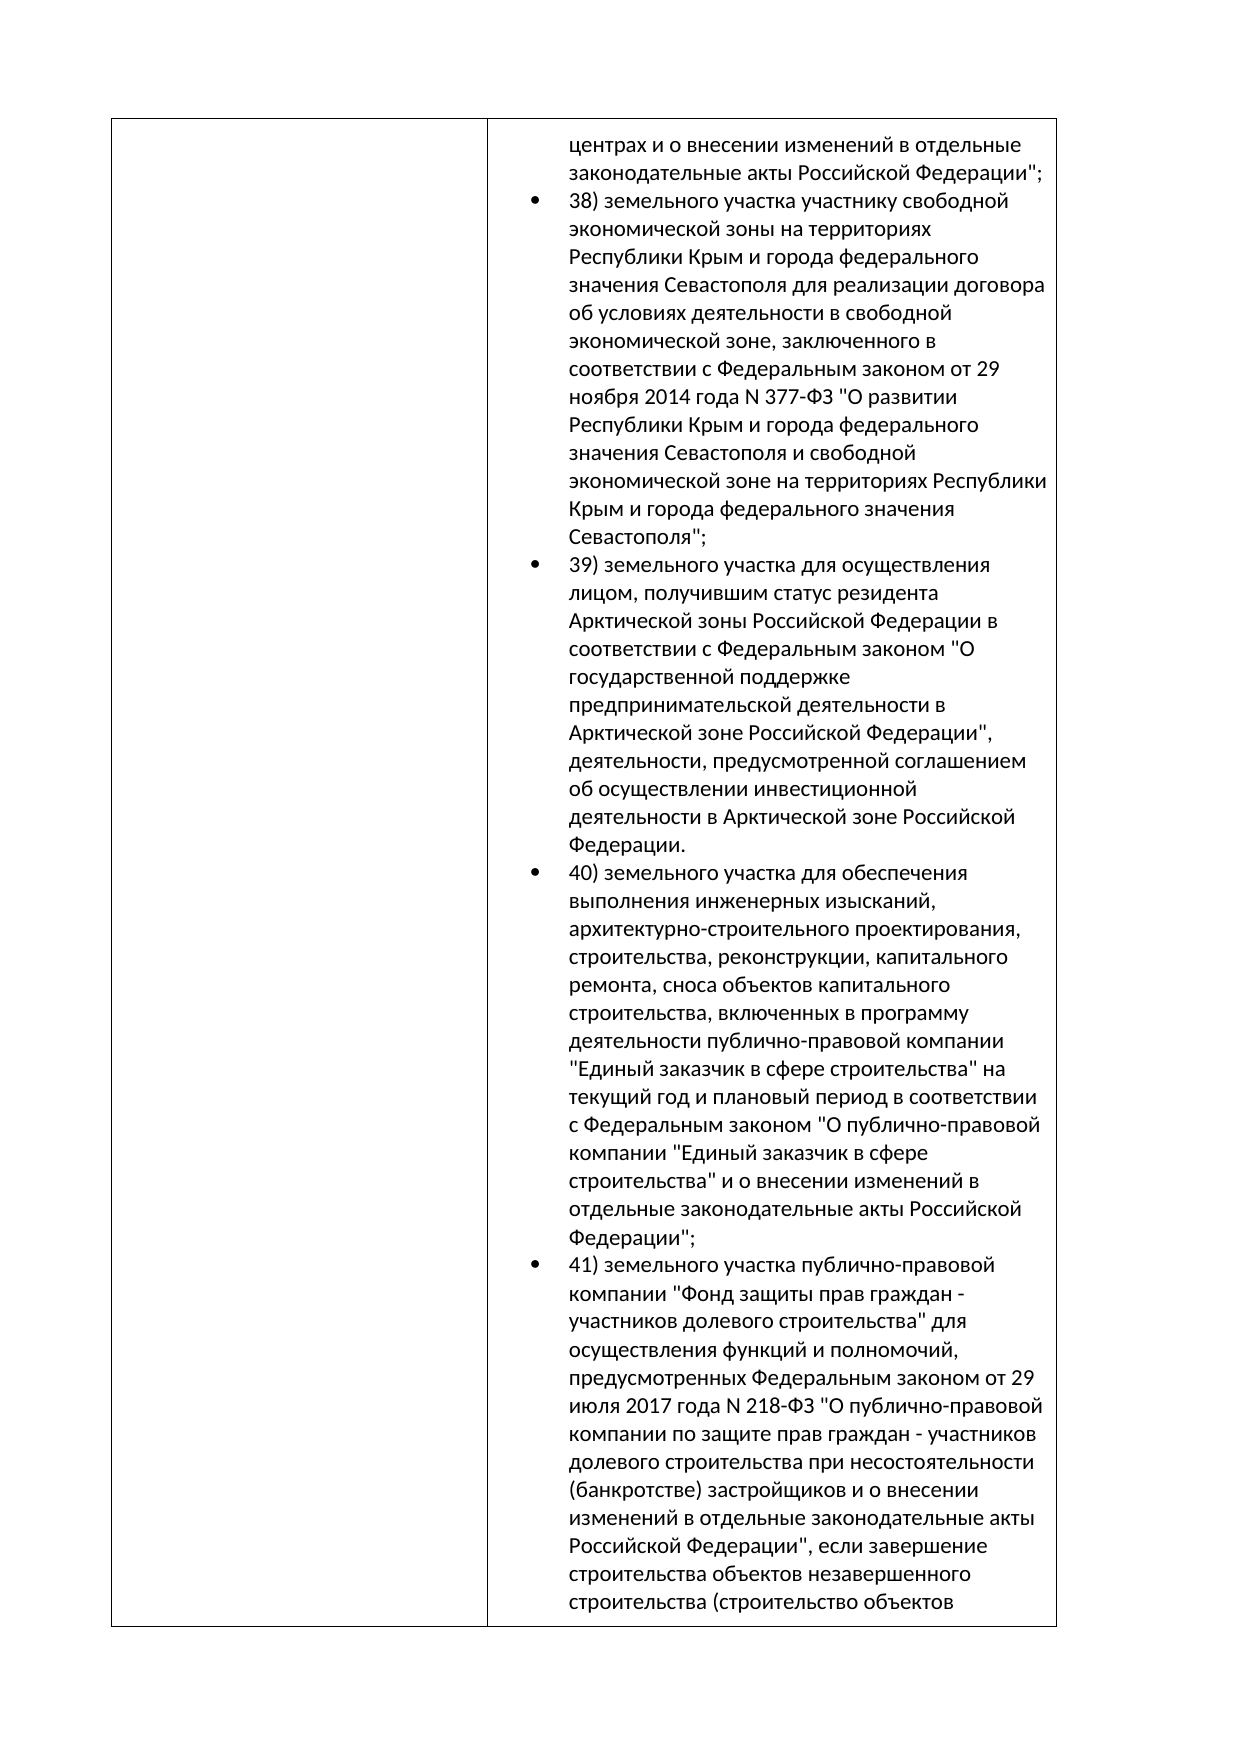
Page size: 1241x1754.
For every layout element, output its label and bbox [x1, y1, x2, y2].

table_cell [488, 119, 1056, 1626]
table_cell [112, 119, 487, 1626]
